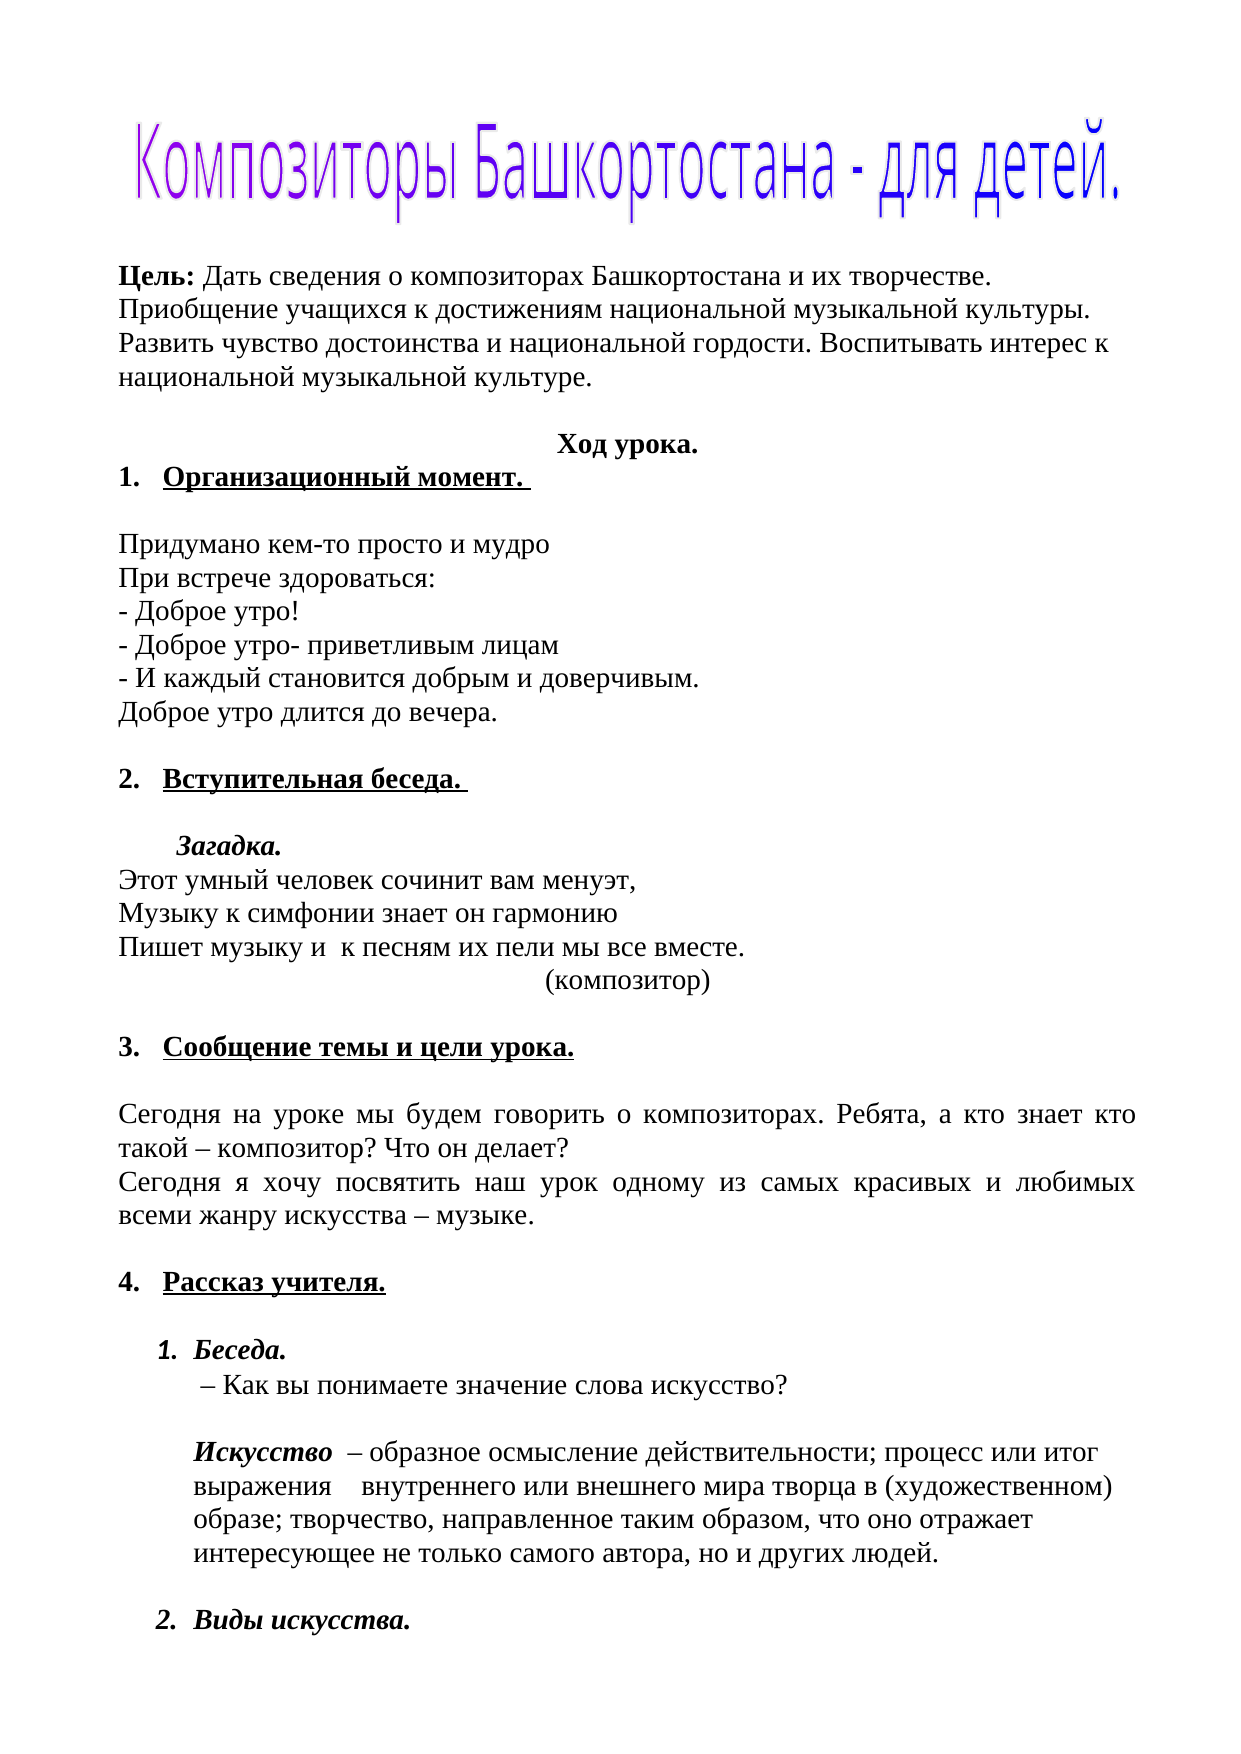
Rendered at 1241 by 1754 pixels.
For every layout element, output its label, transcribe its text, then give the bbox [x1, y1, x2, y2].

list Организационный момент. [118, 459, 1137, 493]
list Сообщение темы и цели урока. [118, 1029, 1137, 1063]
list Беседа. [156, 1331, 1137, 1367]
text Ход урока. [118, 426, 1137, 459]
text Этот умный человек сочинит вам менуэт, [118, 862, 1137, 895]
list Вступительная беседа. [118, 761, 1137, 795]
text Цель: Дать сведения о композиторах Башкортостана и их творчестве. Приобщение учащихся к достижениям национальной музыкальной культуры. Развить чувство достоинства и национальной гордости. Воспитывать интерес к национальной музыкальной культуре. [118, 258, 1137, 392]
text Загадка. [118, 828, 1137, 862]
text (композитор) [118, 962, 1137, 996]
text – Как вы понимаете значение слова искусство? [193, 1367, 1137, 1401]
text Музыку к симфонии знает он гармонию [118, 895, 1137, 929]
list Придумано кем-то просто и мудро При встрече здороваться: - Доброе утро! - Доброе утро- приветливым лицам - И каждый становится добрым и доверчивым. Доброе утро длится до вечера. [118, 526, 1137, 728]
text Пишет музыку и к песням их пели мы все вместе. [118, 929, 1137, 962]
text Сегодня я хочу посвятить наш урок одному из самых красивых и любимых всеми жанру искусства – музыке. [118, 1164, 1137, 1231]
text Сегодня на уроке мы будем говорить о композиторах. Ребята, а кто знает кто такой – композитор? Что он делает? [118, 1097, 1137, 1164]
text Искусство – образное осмысление действительности; процесс или итог выражения внутреннего или внешнего мира творца в (художественном) образе; творчество, направленное таким образом, что оно отражает интересующее не только самого автора, но и других людей. [193, 1401, 1137, 1568]
list Рассказ учителя. [118, 1264, 1137, 1298]
list Виды искусства. [156, 1602, 1137, 1635]
